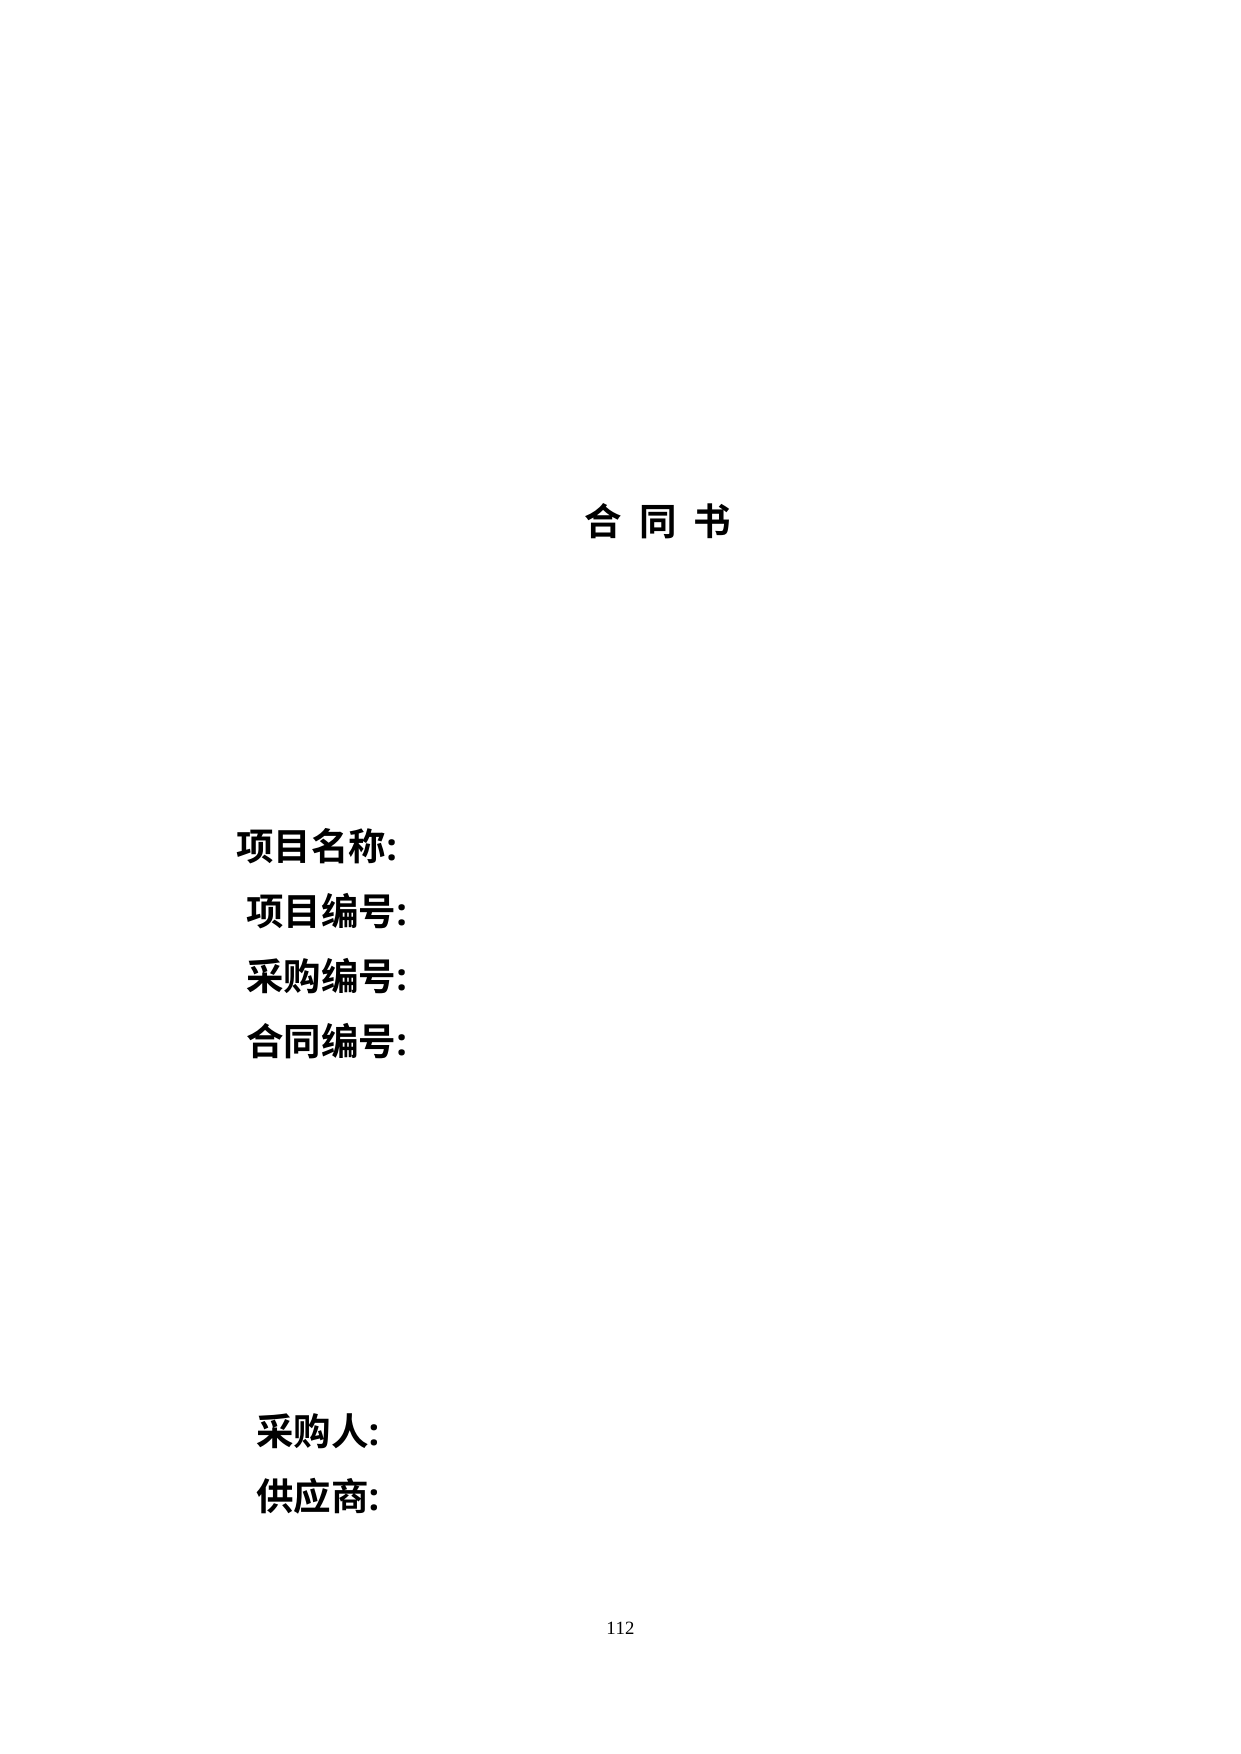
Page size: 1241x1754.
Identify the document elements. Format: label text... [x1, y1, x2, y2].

text 项目名称: [112, 812, 1128, 877]
text 采购人: [112, 1397, 1128, 1462]
text 采购编号: [112, 942, 1128, 1007]
text 合 同 书 [112, 487, 1128, 552]
text 项目编号: [112, 877, 1128, 942]
text 供应商: [112, 1462, 1128, 1527]
text 合同编号: [112, 1007, 1128, 1072]
